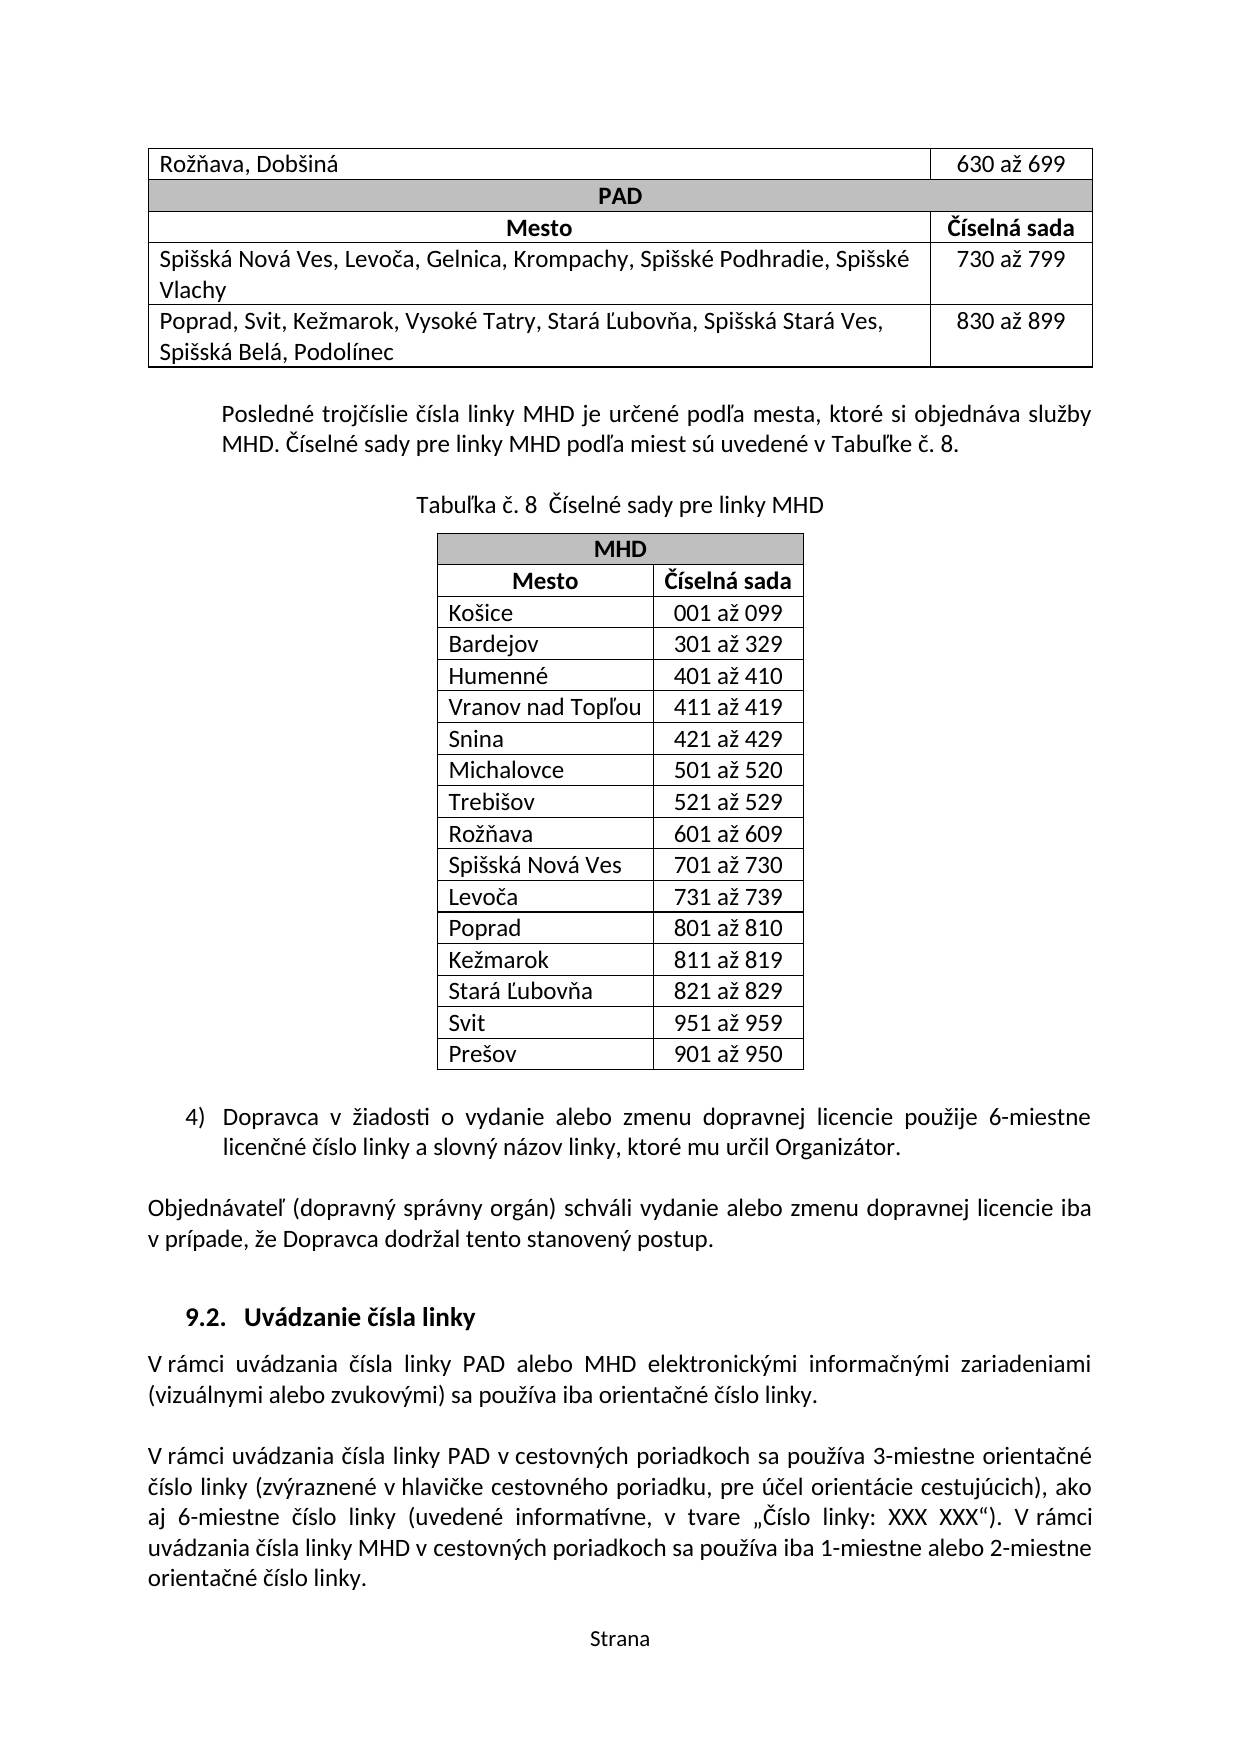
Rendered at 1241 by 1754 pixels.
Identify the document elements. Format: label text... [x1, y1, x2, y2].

table_cell Stará Ľubovňa [438, 976, 653, 1006]
table_cell 830 až 899 [931, 305, 1092, 366]
table_cell Rožňava, Dobšiná [149, 149, 930, 179]
table_cell 801 až 810 [654, 913, 803, 943]
table_cell Trebišov [438, 786, 653, 817]
table_cell 501 až 520 [654, 755, 803, 785]
table_cell Spišská Nová Ves, Levoča, Gelnica, Krompachy, Spišské Podhradie, Spišské Vlachy [149, 243, 930, 304]
table_cell 521 až 529 [654, 786, 803, 817]
table_cell Číselná sada [654, 565, 803, 596]
table_cell Prešov [438, 1039, 653, 1069]
table_cell Snina [438, 723, 653, 753]
list Dopravca v žiadosti o vydanie alebo zmenu dopravnej licencie použije 6-miestne licenčné číslo linky a slovný názov linky, ktoré mu určil Organizátor. [185, 1101, 1093, 1162]
table_cell PAD [149, 180, 1092, 211]
table_cell Levoča [438, 881, 653, 911]
text Tabuľka č. 8 Číselné sady pre linky MHD [148, 489, 1093, 520]
table_cell 821 až 829 [654, 976, 803, 1006]
table_cell 411 až 419 [654, 691, 803, 722]
table_cell Rožňava [438, 818, 653, 848]
subtitle Uvádzanie čísla linky [185, 1301, 1093, 1333]
text Objednávateľ (dopravný správny orgán) schváli vydanie alebo zmenu dopravnej licencie iba v prípade, že Dopravca dodržal tento stanovený postup. [148, 1192, 1093, 1253]
table_cell Číselná sada [931, 212, 1092, 242]
table_cell 401 až 410 [654, 660, 803, 690]
table_cell 811 až 819 [654, 944, 803, 974]
table_cell 701 až 730 [654, 849, 803, 880]
table_header MHD [438, 534, 803, 564]
table_cell Mesto [438, 565, 653, 596]
text Posledné trojčíslie čísla linky MHD je určené podľa mesta, ktoré si objednáva služby MHD. Číselné sady pre linky MHD podľa miest sú uvedené v Tabuľke č. 8. [221, 398, 1093, 459]
table_cell Košice [438, 597, 653, 627]
table_cell Bardejov [438, 628, 653, 659]
table_cell 630 až 699 [931, 149, 1092, 179]
table_cell Poprad [438, 913, 653, 943]
table_cell 901 až 950 [654, 1039, 803, 1069]
table_cell Vranov nad Topľou [438, 691, 653, 722]
table_cell 001 až 099 [654, 597, 803, 627]
table_cell Kežmarok [438, 944, 653, 974]
table_cell Poprad, Svit, Kežmarok, Vysoké Tatry, Stará Ľubovňa, Spišská Stará Ves, Spišská Belá, Podolínec [149, 305, 930, 366]
table_cell Svit [438, 1007, 653, 1038]
table_cell Humenné [438, 660, 653, 690]
table_cell 730 až 799 [931, 243, 1092, 304]
text V rámci uvádzania čísla linky PAD v cestovných poriadkoch sa používa 3-miestne orientačné číslo linky (zvýraznené v hlavičke cestovného poriadku, pre účel orientácie cestujúcich), ako aj 6-miestne číslo linky (uvedené informatívne, v tvare „Číslo linky: XXX XXX“). V rámci uvádzania čísla linky MHD v cestovných poriadkoch sa používa iba 1-miestne alebo 2-miestne orientačné číslo linky. [148, 1440, 1093, 1593]
table_cell Mesto [149, 212, 930, 242]
table_cell Spišská Nová Ves [438, 849, 653, 880]
table_cell 421 až 429 [654, 723, 803, 753]
text V rámci uvádzania čísla linky PAD alebo MHD elektronickými informačnými zariadeniami (vizuálnymi alebo zvukovými) sa používa iba orientačné číslo linky. [148, 1349, 1093, 1410]
table_cell 731 až 739 [654, 881, 803, 911]
table_cell Michalovce [438, 755, 653, 785]
table_cell 601 až 609 [654, 818, 803, 848]
table_cell 951 až 959 [654, 1007, 803, 1038]
table_cell 301 až 329 [654, 628, 803, 659]
